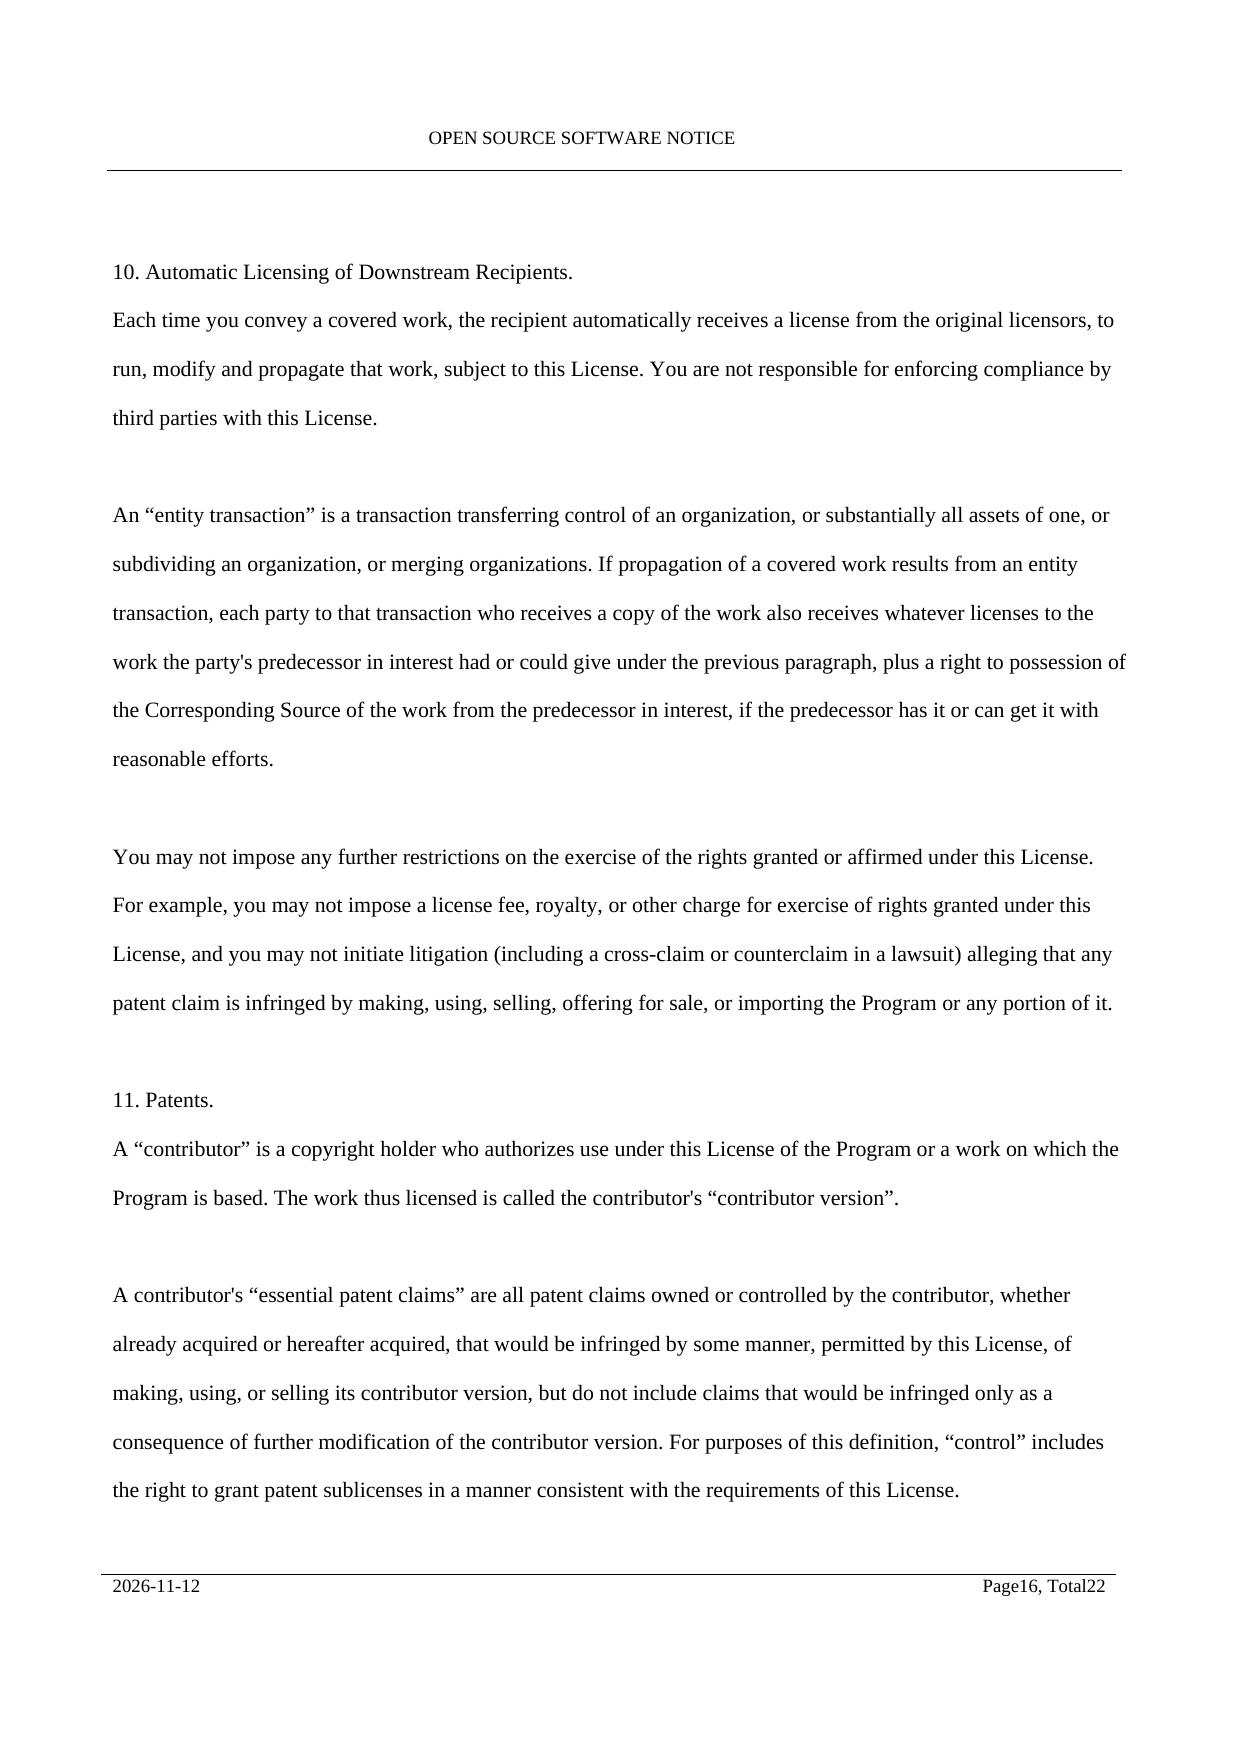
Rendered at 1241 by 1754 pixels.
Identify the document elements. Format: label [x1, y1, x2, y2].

text [112, 206, 1128, 1506]
